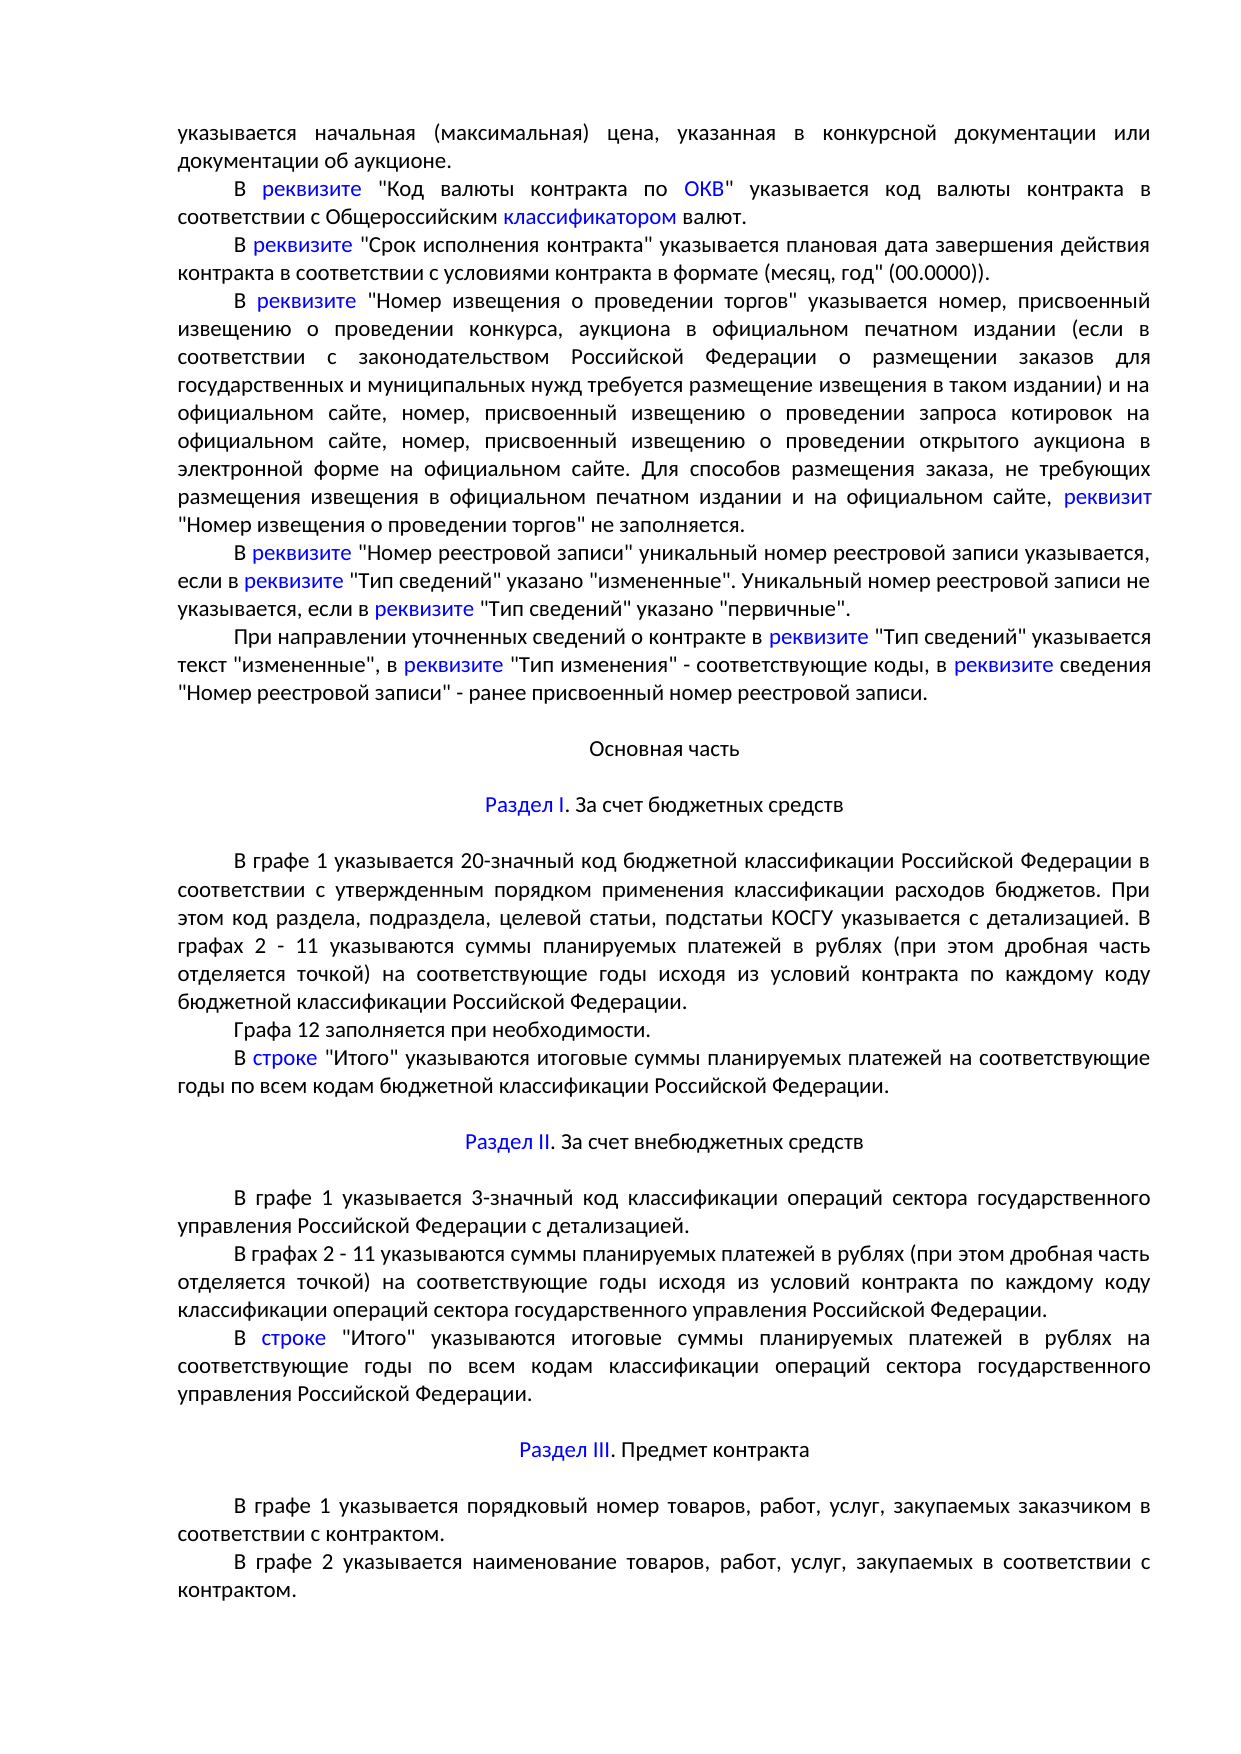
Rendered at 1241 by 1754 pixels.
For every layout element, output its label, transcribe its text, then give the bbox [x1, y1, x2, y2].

text В реквизите "Код валюты контракта по ОКВ" указывается код валюты контракта в соответствии с Общероссийским классификатором валют. [177, 174, 1152, 230]
text Раздел I. За счет бюджетных средств [177, 791, 1152, 819]
text В строке "Итого" указываются итоговые суммы планируемых платежей на соответствующие годы по всем кодам бюджетной классификации Российской Федерации. [177, 1043, 1152, 1099]
text Раздел III. Предмет контракта [177, 1435, 1152, 1463]
text В графах 2 - 11 указываются суммы планируемых платежей в рублях (при этом дробная часть отделяется точкой) на соответствующие годы исходя из условий контракта по каждому коду классификации операций сектора государственного управления Российской Федерации. [177, 1239, 1152, 1323]
text Раздел II. За счет внебюджетных средств [177, 1127, 1152, 1155]
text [177, 118, 1152, 174]
text Графа 12 заполняется при необходимости. [177, 1015, 1152, 1043]
text При направлении уточненных сведений о контракте в реквизите "Тип сведений" указывается текст "измененные", в реквизите "Тип изменения" - соответствующие коды, в реквизите сведения "Номер реестровой записи" - ранее присвоенный номер реестровой записи. [177, 622, 1152, 707]
text В графе 2 указывается наименование товаров, работ, услуг, закупаемых в соответствии с контрактом. [177, 1547, 1152, 1603]
text В графе 1 указывается 3-значный код классификации операций сектора государственного управления Российской Федерации с детализацией. [177, 1183, 1152, 1239]
text В строке "Итого" указываются итоговые суммы планируемых платежей в рублях на соответствующие годы по всем кодам классификации операций сектора государственного управления Российской Федерации. [177, 1323, 1152, 1407]
text Основная часть [177, 734, 1152, 763]
text В реквизите "Номер реестровой записи" уникальный номер реестровой записи указывается, если в реквизите "Тип сведений" указано "измененные". Уникальный номер реестровой записи не указывается, если в реквизите "Тип сведений" указано "первичные". [177, 538, 1152, 622]
text В графе 1 указывается порядковый номер товаров, работ, услуг, закупаемых заказчиком в соответствии с контрактом. [177, 1491, 1152, 1547]
text В реквизите "Срок исполнения контракта" указывается плановая дата завершения действия контракта в соответствии с условиями контракта в формате (месяц, год" (00.0000)). [177, 230, 1152, 286]
text В реквизите "Номер извещения о проведении торгов" указывается номер, присвоенный извещению о проведении конкурса, аукциона в официальном печатном издании (если в соответствии с законодательством Российской Федерации о размещении заказов для государственных и муниципальных нужд требуется размещение извещения в таком издании) и на официальном сайте, номер, присвоенный извещению о проведении запроса котировок на официальном сайте, номер, присвоенный извещению о проведении открытого аукциона в электронной форме на официальном сайте. Для способов размещения заказа, не требующих размещения извещения в официальном печатном издании и на официальном сайте, реквизит "Номер извещения о проведении торгов" не заполняется. [177, 286, 1152, 538]
text В графе 1 указывается 20-значный код бюджетной классификации Российской Федерации в соответствии с утвержденным порядком применения классификации расходов бюджетов. При этом код раздела, подраздела, целевой статьи, подстатьи КОСГУ указывается с детализацией. В графах 2 - 11 указываются суммы планируемых платежей в рублях (при этом дробная часть отделяется точкой) на соответствующие годы исходя из условий контракта по каждому коду бюджетной классификации Российской Федерации. [177, 847, 1152, 1015]
